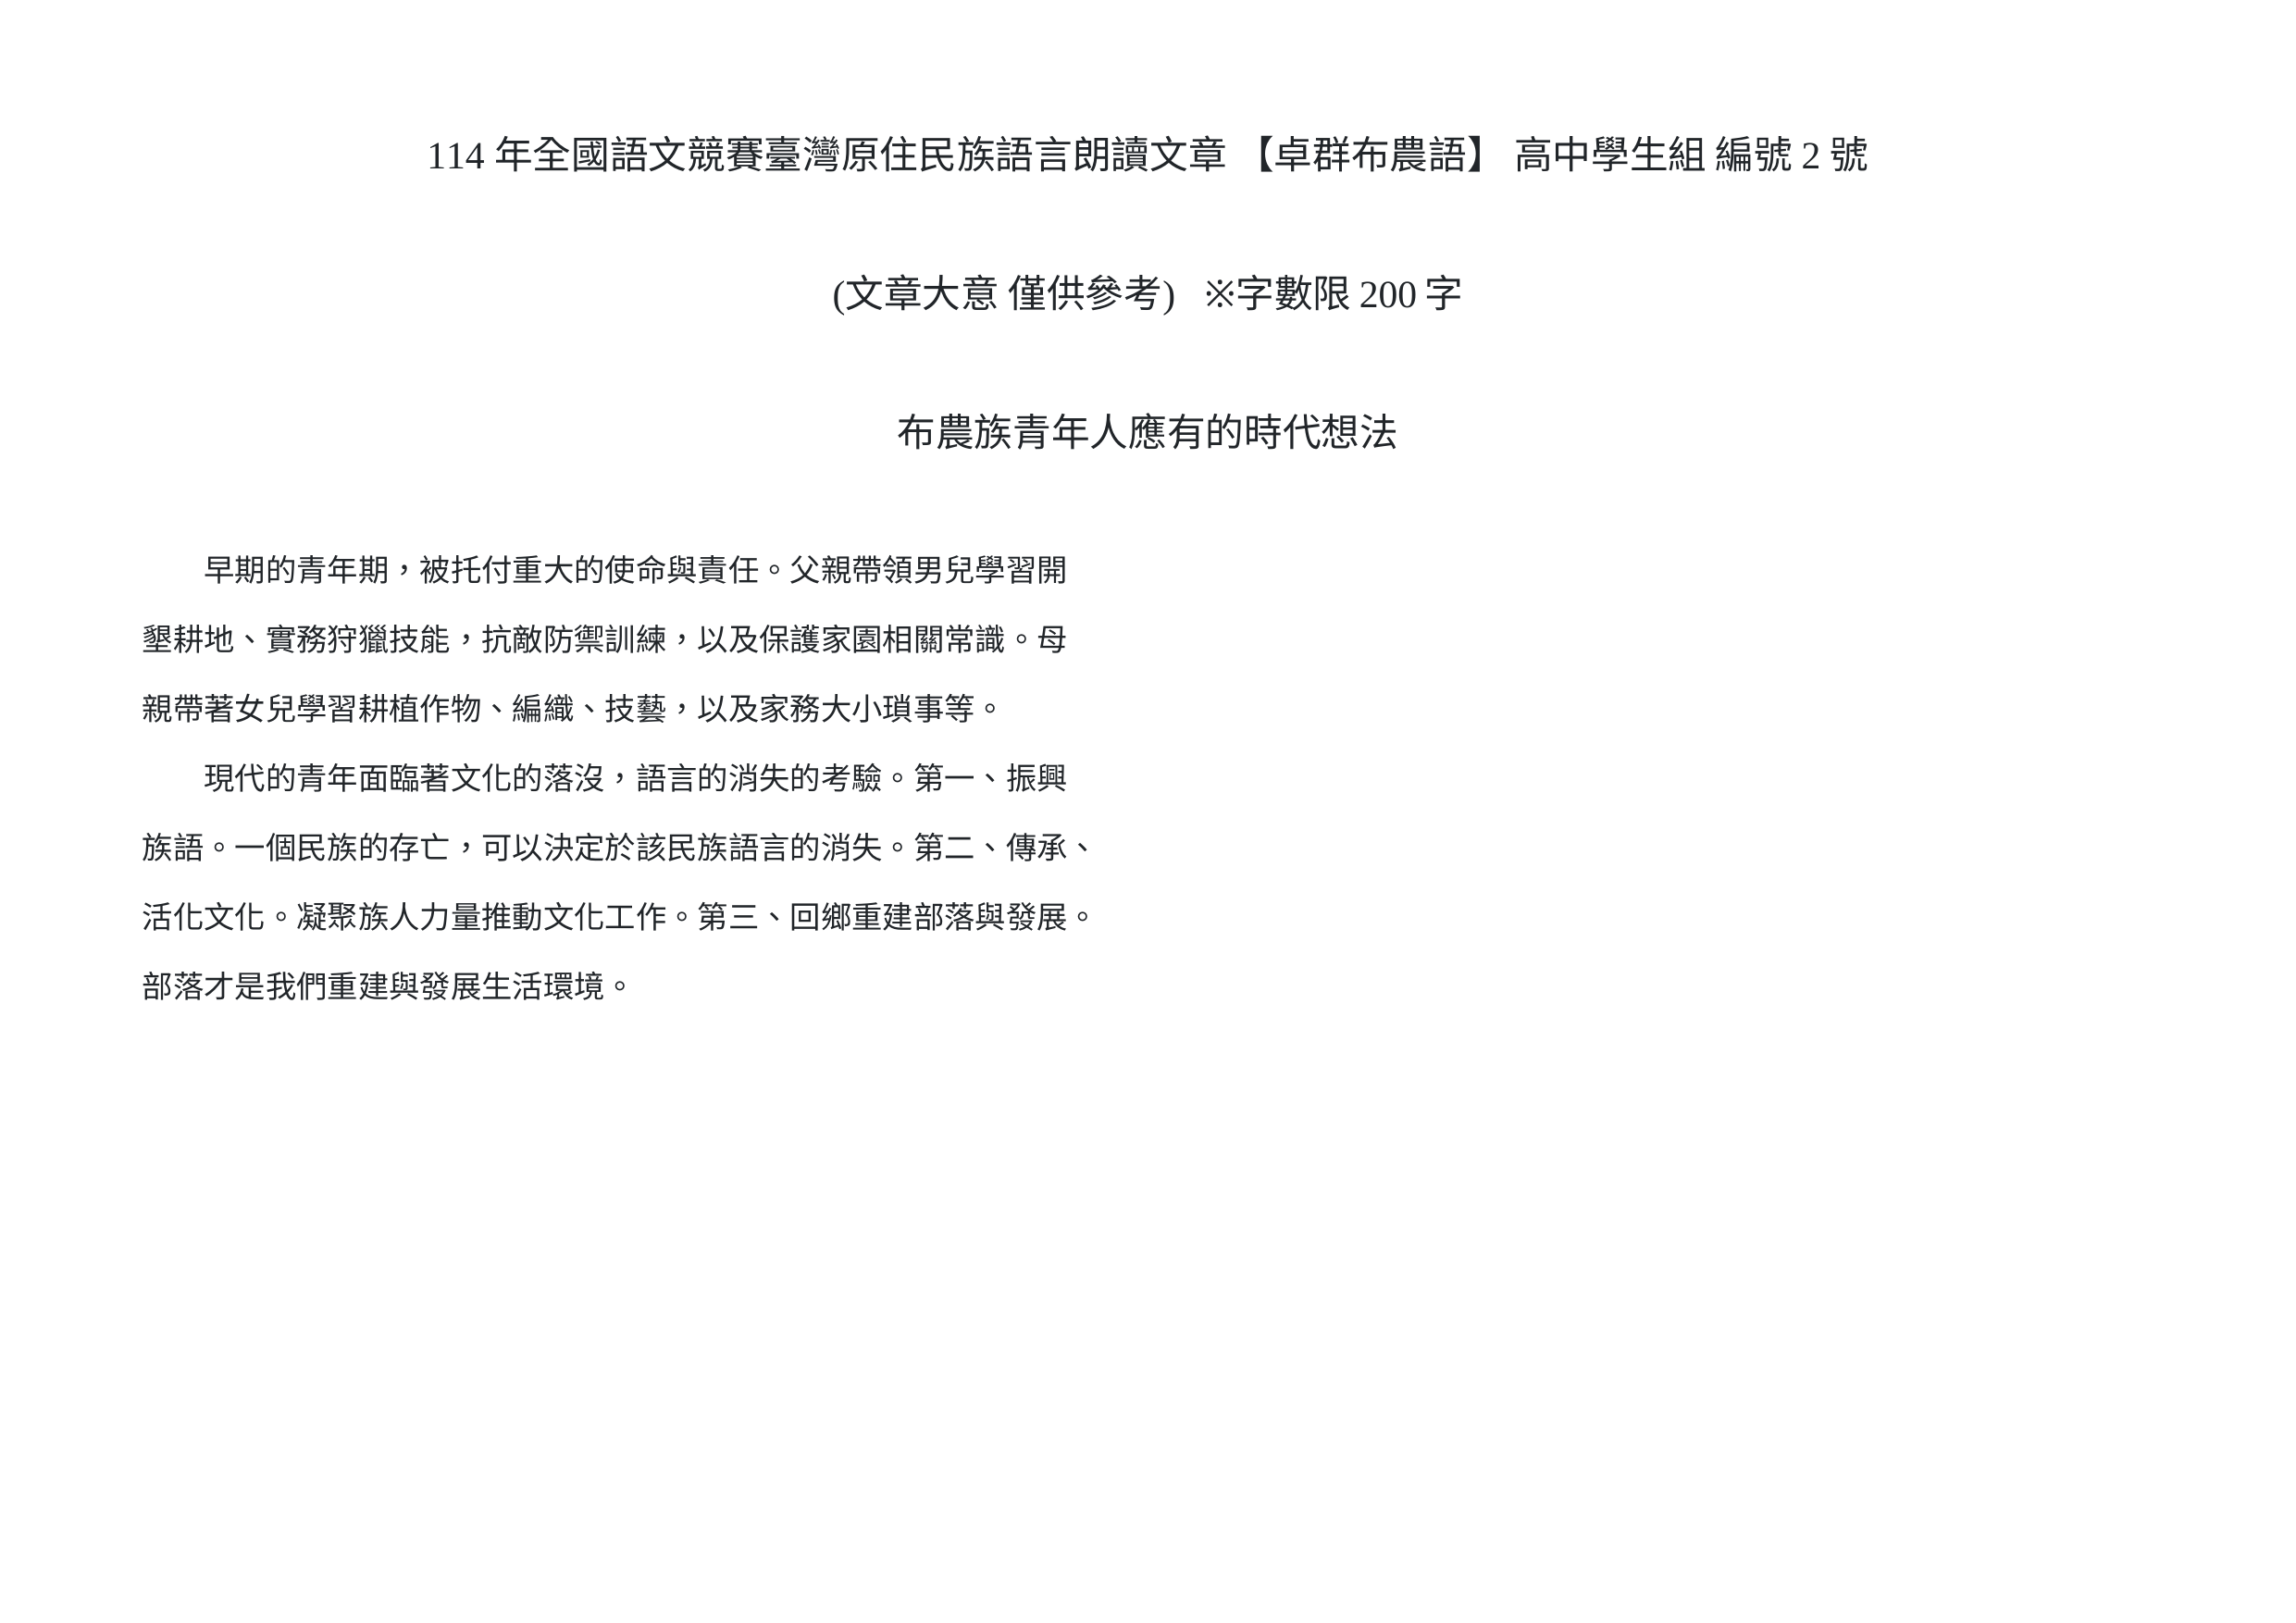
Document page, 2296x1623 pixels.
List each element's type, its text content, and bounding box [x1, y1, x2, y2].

text 早期的青年期，被托付重大的使命與責任。父親帶領男兒學習開墾耕地、實務狩獵技能，抗敵防禦訓練，以及保護家園相關常識。母親帶著女兒學習耕植作物、編織、技藝，以及家務大小瑣事等。 [142, 534, 1090, 742]
text 現代的青年面臨著文化的落沒，語言的消失的考驗。第一、振興族語。一個民族的存亡，可以決定於該民族語言的消失。第二、傳承、活化文化。凝聚族人力量推動文化工作。第三、回鄉重建部落與發展。部落才是我們重建與發展生活環境。 [142, 742, 1090, 1020]
text (文章大意 僅供參考) ※字數限200字 [142, 256, 2153, 326]
text 布農族青年人應有的時代想法 [142, 395, 2153, 465]
text 114 年全國語文競賽臺灣原住民族語言朗讀文章 【卓群布農語】 高中學生組 編號 2 號 [142, 118, 2153, 187]
